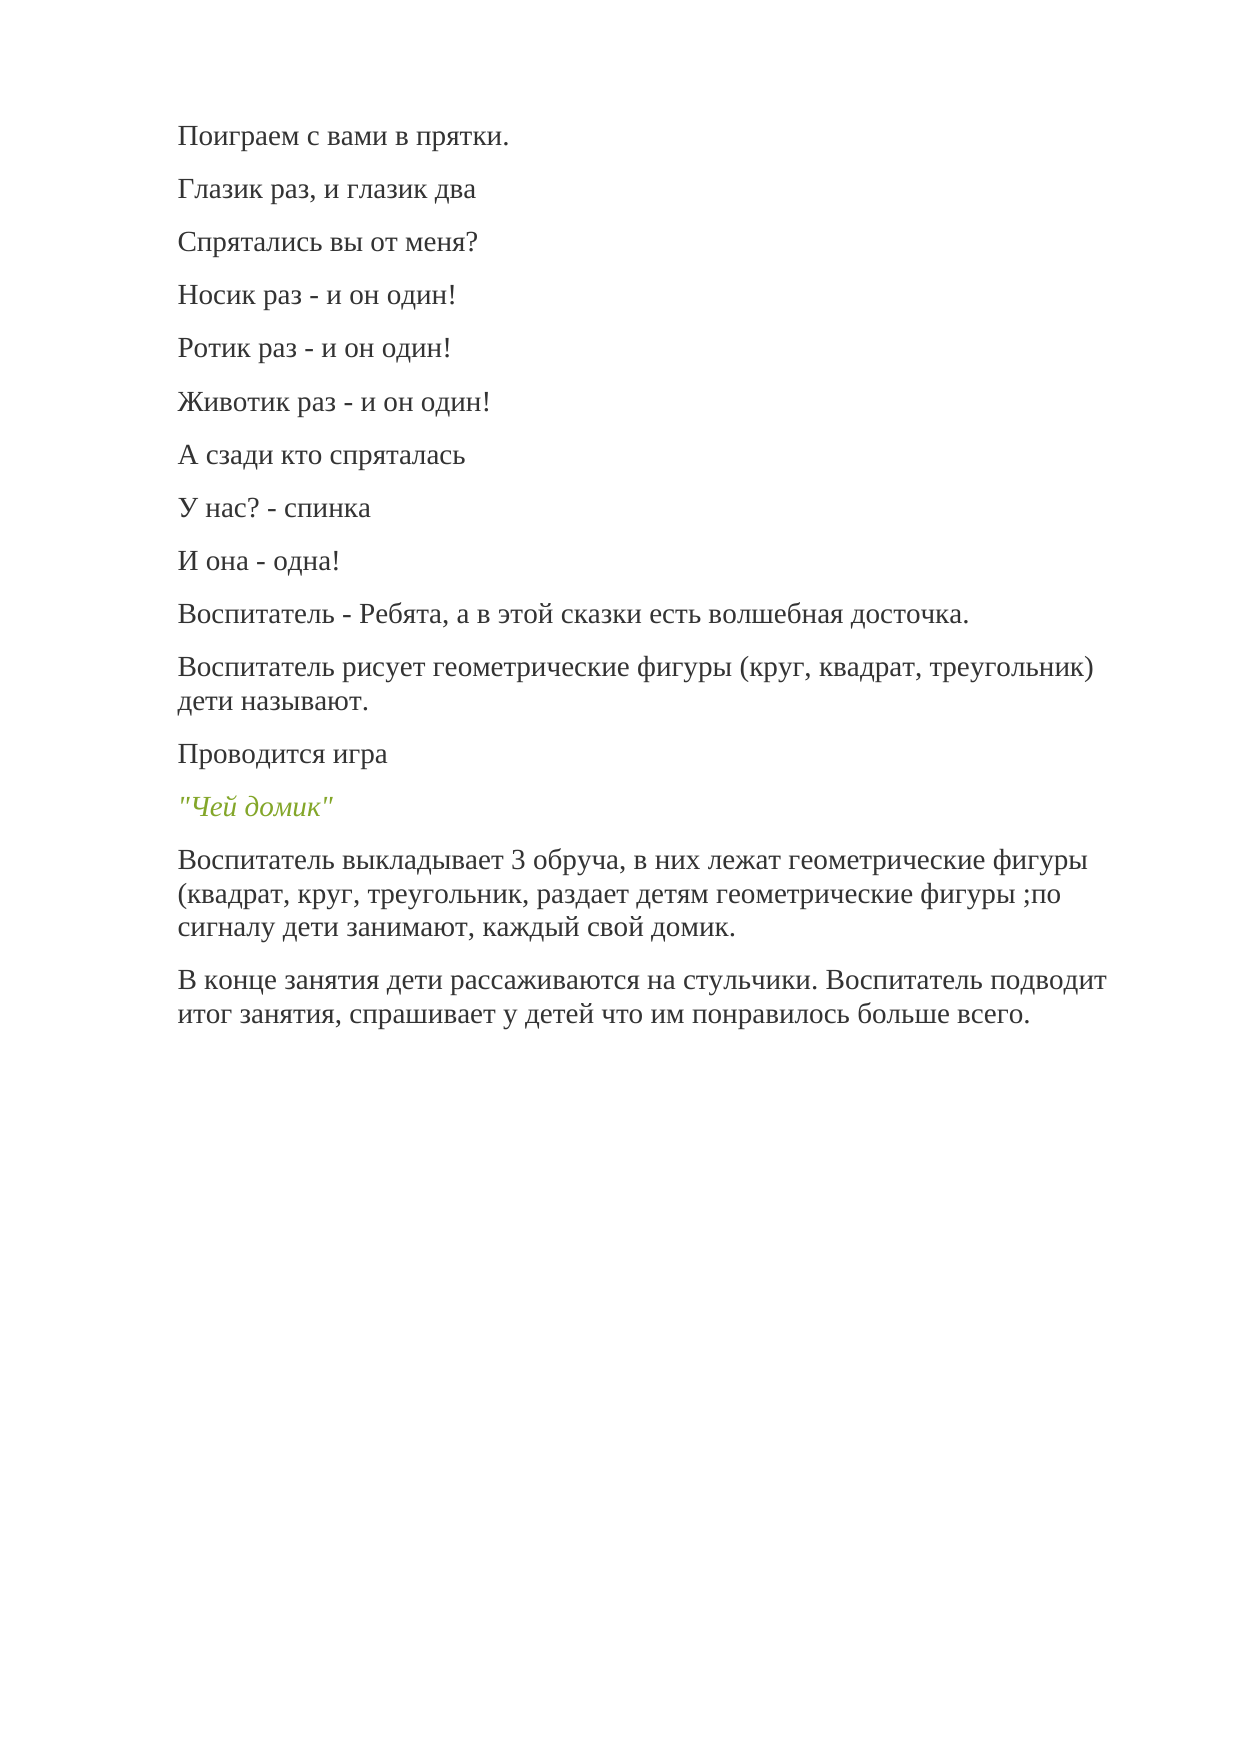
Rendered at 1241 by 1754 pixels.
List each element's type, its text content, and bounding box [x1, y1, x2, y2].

text Поиграем с вами в прятки. [177, 118, 1152, 152]
text Носик раз - и он один! [177, 277, 1152, 311]
text Спрятались вы от меня? [177, 224, 1152, 258]
text У нас? - спинка [177, 490, 1152, 523]
text Проводится игра [177, 736, 1152, 769]
text Воспитатель выкладывает 3 обруча, в них лежат геометрические фигуры (квадрат, круг, треугольник, раздает детям геометрические фигуры ;по сигналу дети занимают, каждый свой домик. [177, 842, 1152, 943]
text Воспитатель рисует геометрические фигуры (круг, квадрат, треугольник) дети называют. [177, 649, 1152, 716]
text В конце занятия дети рассаживаются на стульчики. Воспитатель подводит итог занятия, спрашивает у детей что им понравилось больше всего. [177, 962, 1152, 1029]
text Ротик раз - и он один! [177, 331, 1152, 364]
text Воспитатель - Ребята, а в этой сказки есть волшебная досточка. [177, 596, 1152, 630]
text Глазик раз, и глазик два [177, 171, 1152, 205]
subtitle "Чей домик" [177, 789, 1152, 823]
text И она - одна! [177, 543, 1152, 577]
text Животик раз - и он один! [177, 384, 1152, 417]
text А сзади кто спряталась [177, 437, 1152, 470]
